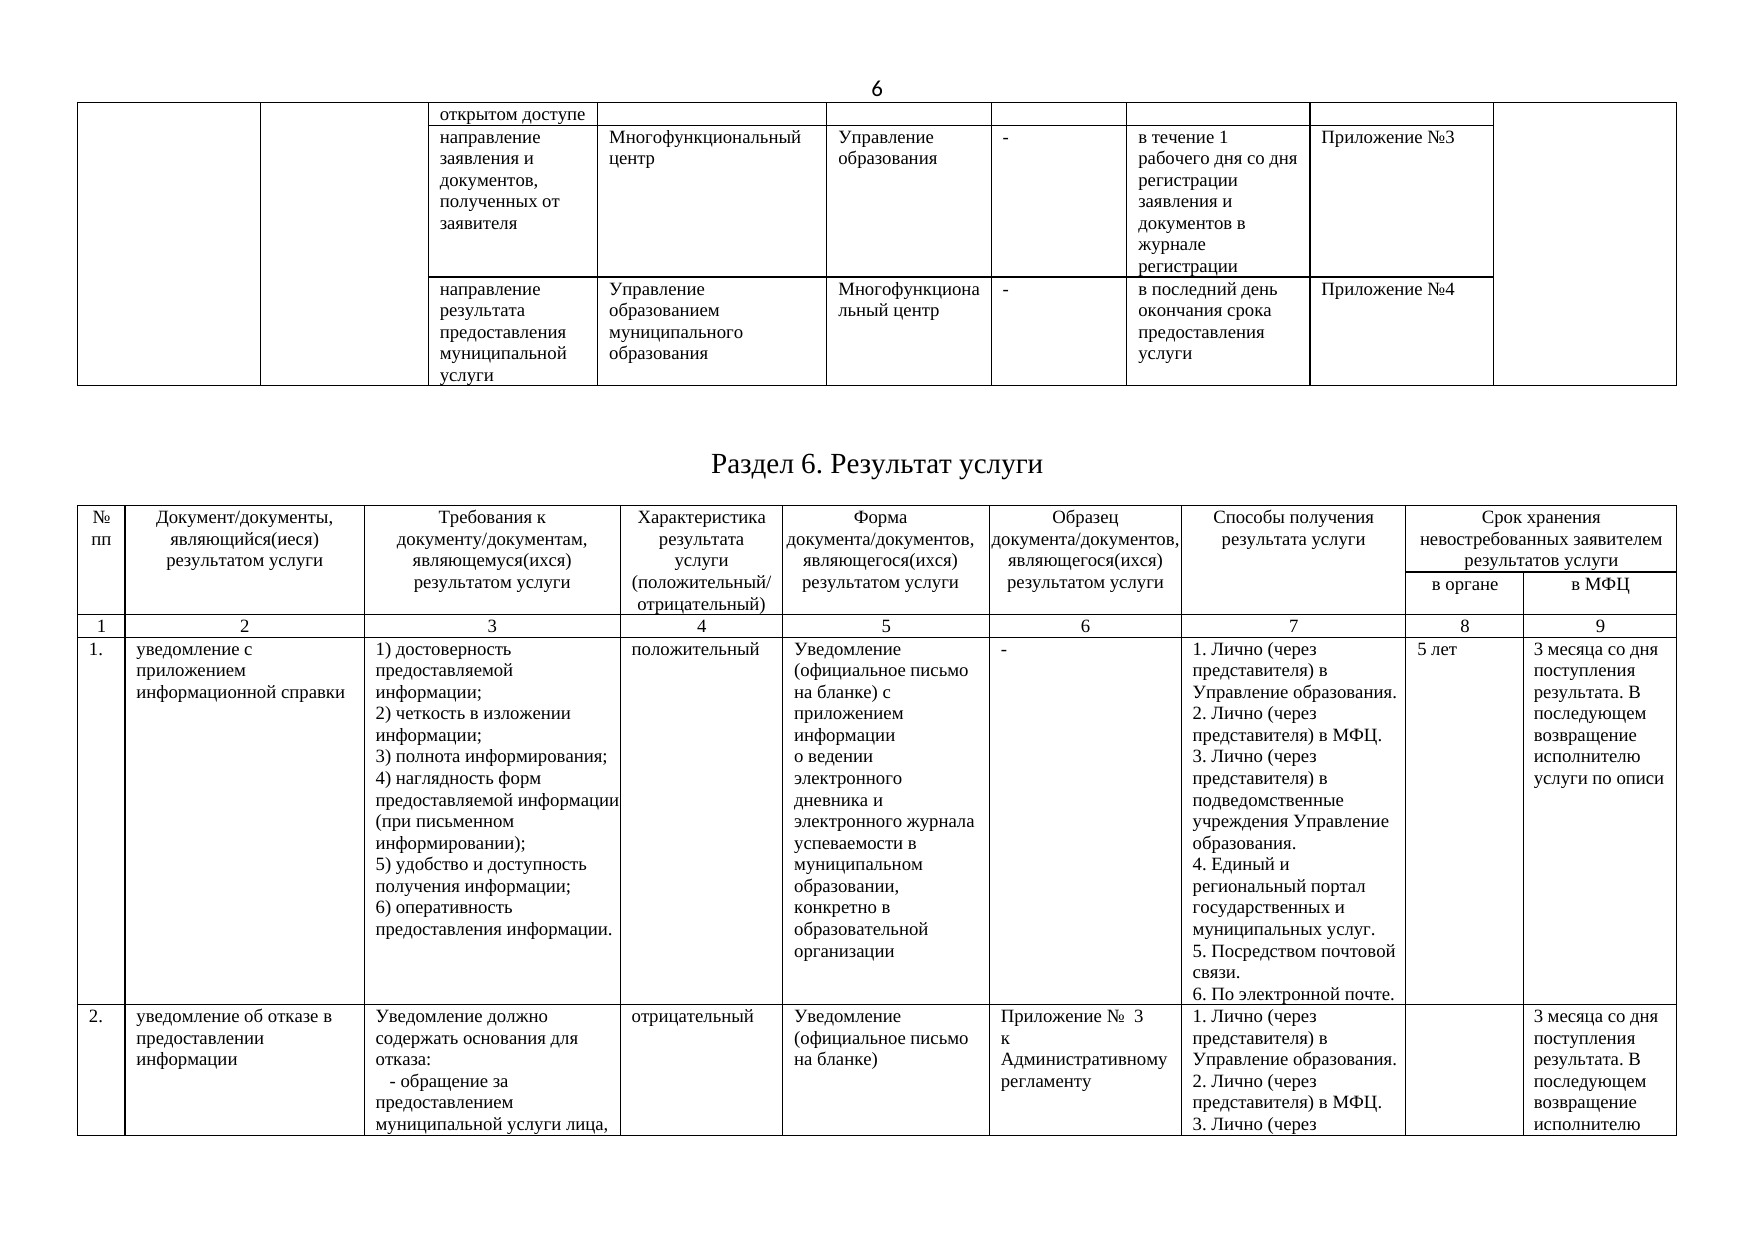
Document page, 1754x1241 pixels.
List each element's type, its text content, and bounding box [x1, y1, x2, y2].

table_cell 1. Лично (через представителя) в Управление образования. 2. Лично (через представителя) в МФЦ. 3. Лично (через представителя) в подведомственные учреждения Управление образования. 4. Единый и региональный портал государственных и муниципальных услуг. 5. Посредством почтовой связи. 6. По электронной почте. [1182, 638, 1405, 1004]
table_cell 6 [990, 615, 1181, 637]
table_cell - [992, 103, 1126, 124]
table_cell Многофункциональный центр [827, 278, 991, 385]
table_cell Приложение №4 [1311, 278, 1493, 385]
table_header Срок хранения невостребованных заявителем результатов услуги [1406, 506, 1676, 571]
text Раздел 6. Результат услуги [89, 446, 1665, 479]
table_cell направление заявления и документов, полученных от заявителя [429, 126, 597, 276]
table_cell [126, 1005, 364, 1134]
table_cell 3 [365, 615, 620, 637]
table_cell Управление образованием муниципального образования [598, 278, 826, 385]
table_cell уведомление с приложением информационной справки [126, 638, 364, 1004]
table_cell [598, 103, 826, 124]
table_cell 5 [783, 615, 989, 637]
table_cell - [990, 638, 1181, 1004]
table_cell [783, 1005, 989, 1134]
table_cell 2. [78, 1005, 124, 1134]
table_header Форма документа/документов, являющегося(ихся) результатом услуги [783, 506, 989, 614]
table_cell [429, 103, 597, 124]
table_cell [365, 1005, 620, 1134]
table_cell в последний день окончания срока предоставления услуги [1127, 278, 1309, 385]
table_cell направление результата предоставления муниципальной услуги [429, 278, 597, 385]
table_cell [827, 103, 991, 124]
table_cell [990, 1005, 1181, 1134]
table_cell [78, 103, 260, 385]
table_cell 1 [78, 615, 124, 637]
table_cell в МФЦ [1524, 573, 1676, 614]
table_cell 8 [1406, 615, 1523, 637]
table_cell [1406, 1005, 1523, 1134]
table_cell положительный [621, 638, 782, 1004]
table_cell 5 лет [1406, 638, 1523, 1004]
table_cell - [1494, 103, 1676, 385]
table_cell 9 [1524, 615, 1676, 637]
table_cell 4 [621, 615, 782, 637]
table_header Требования к документу/документам, являющемуся(ихся) результатом услуги [365, 506, 620, 614]
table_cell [1524, 1005, 1676, 1134]
table_header Характеристика результата услуги (положительный/ отрицательный) [621, 506, 782, 614]
table_cell 1. [78, 638, 124, 1004]
table_cell в органе [1406, 573, 1523, 614]
table_cell отрицательный [621, 1005, 782, 1134]
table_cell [1182, 1005, 1405, 1134]
table_header № пп [78, 506, 124, 614]
table_cell - [992, 126, 1126, 276]
table_cell - [992, 278, 1126, 385]
table_header Способы получения результата услуги [1182, 506, 1405, 614]
table_cell Управление образования [827, 126, 991, 276]
table_cell Многофункциональный центр [598, 126, 826, 276]
table_cell 3 месяца со дня поступления результата. В последующем возвращение исполнителю услуги по описи [1524, 638, 1676, 1004]
table_cell 1) достоверность предоставляемой информации; 2) четкость в изложении информации; 3) полнота информирования; 4) наглядность форм предоставляемой информации (при письменном информировании); 5) удобство и доступность получения информации; 6) оперативность предоставления информации. [365, 638, 620, 1004]
table_header Образец документа/документов, являющегося(ихся) результатом услуги [990, 506, 1181, 614]
table_cell 2 [126, 615, 364, 637]
table_header Документ/документы, являющийся(иеся) результатом услуги [126, 506, 364, 614]
table_cell Уведомление (официальное письмо на бланке) с приложением информации о ведении электронного дневника и электронного журнала успеваемости в муниципальном образовании, конкретно в образовательной организации [783, 638, 989, 1004]
table_cell Приложение №3 [1311, 126, 1493, 276]
table_cell 7 [1182, 615, 1405, 637]
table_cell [1127, 103, 1309, 124]
table_cell - [1311, 103, 1493, 124]
table_cell в течение 1 рабочего дня со дня регистрации заявления и документов в журнале регистрации [1127, 126, 1309, 276]
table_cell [261, 103, 428, 385]
